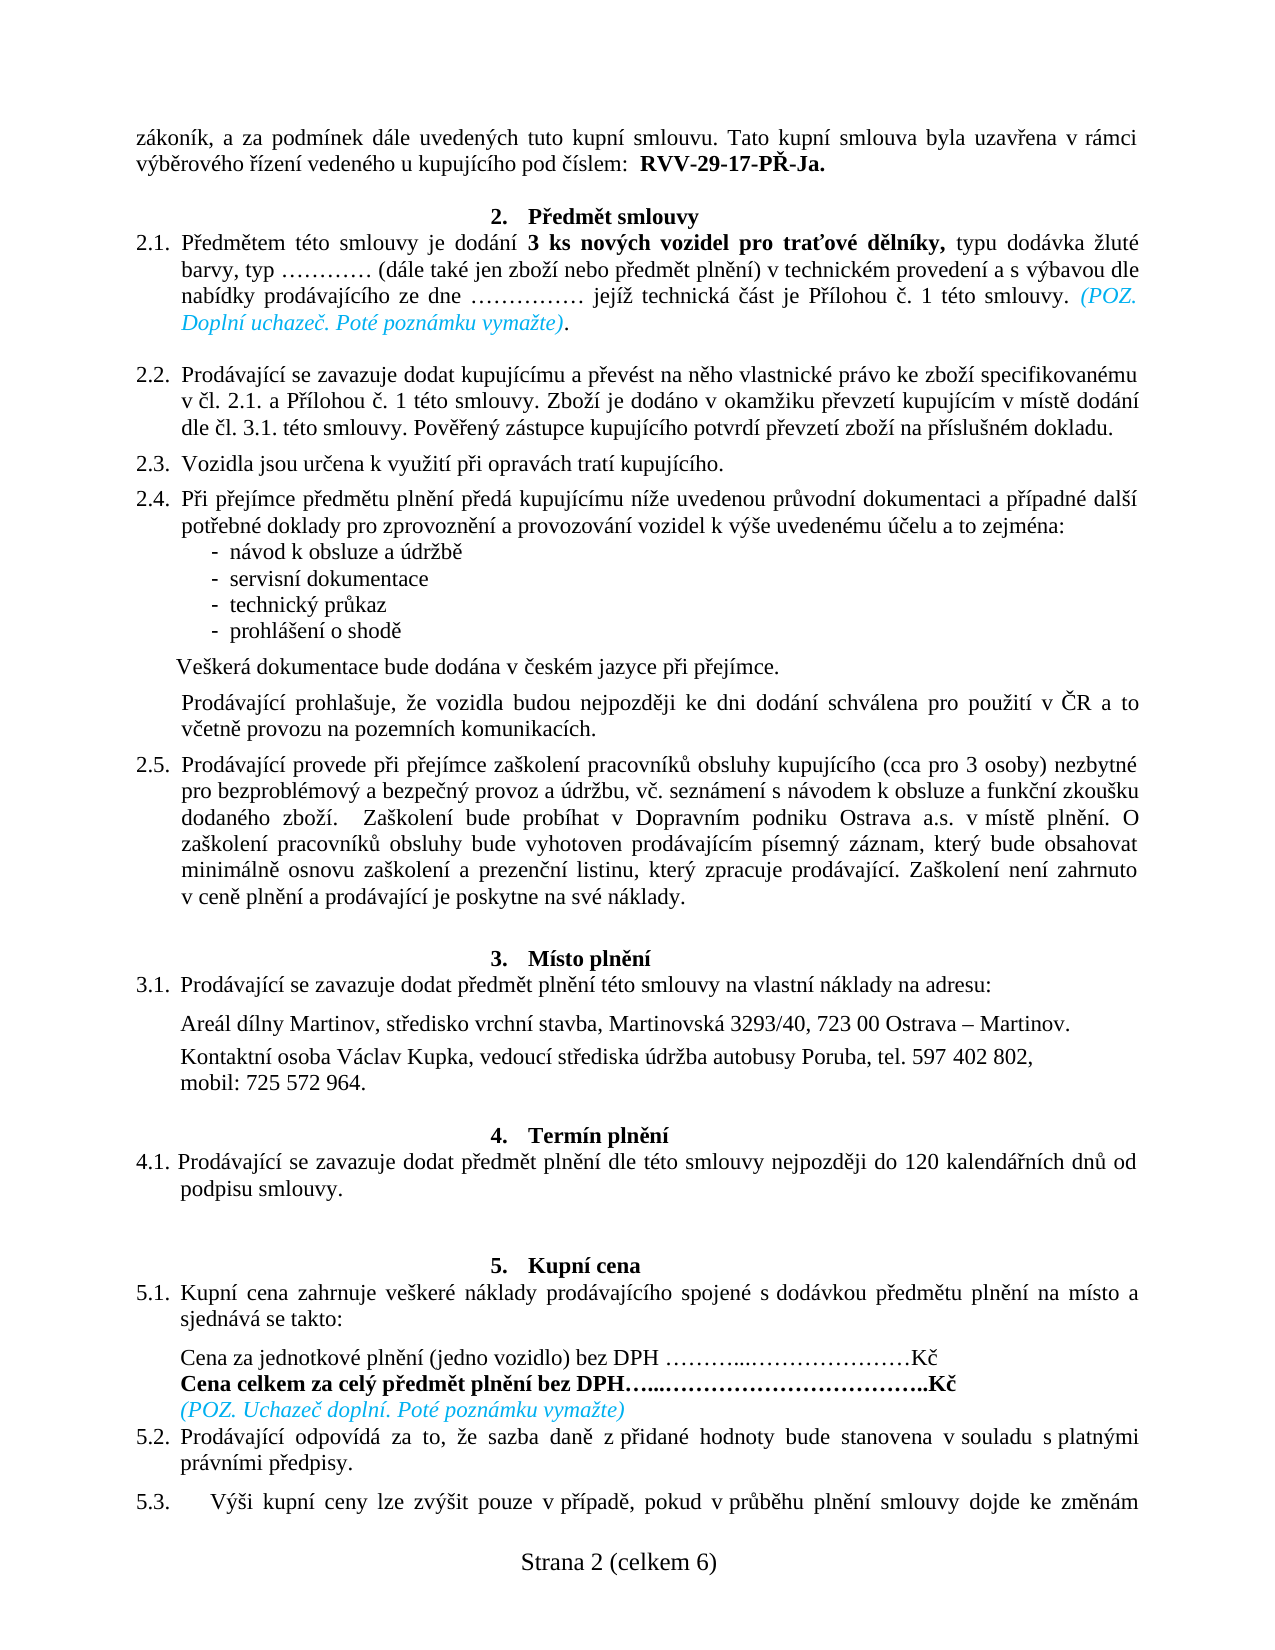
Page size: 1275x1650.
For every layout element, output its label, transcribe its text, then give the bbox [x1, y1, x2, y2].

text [136, 1488, 1139, 1514]
list Místo plnění [490, 945, 1139, 971]
text Předmětem této smlouvy je dodání 3 ks nových vozidel pro traťové dělníky, typu dodávka žluté barvy, typ ………… (dále také jen zboží nebo předmět plnění) v technickém provedení a s výbavou dle nabídky prodávajícího ze dne …………… jejíž technická část je Přílohou č. 1 této smlouvy. (POZ. Doplní uchazeč. Poté poznámku vymažte). [136, 229, 1139, 335]
list Prodávající prohlašuje, že vozidla budou nejpozději ke dni dodání schválena pro použití v ČR a to včetně provozu na pozemních komunikacích. [181, 689, 1139, 742]
list Areál dílny Martinov, středisko vrchní stavba, Martinovská 3293/40, 723 00 Ostrava – Martinov. [180, 1010, 1139, 1037]
list 4.1. Prodávající se zavazuje dodat předmět plnění dle této smlouvy nejpozději do 120 kalendářních dnů od podpisu smlouvy. [136, 1148, 1139, 1201]
text Cena za jednotkové plnění (jedno vozidlo) bez DPH ………...…………………Kč [136, 1344, 1139, 1370]
text Prodávající odpovídá za to, že sazba daně z přidané hodnoty bude stanovena v souladu s platnými právními předpisy. [136, 1423, 1139, 1476]
list Veškerá dokumentace bude dodána v českém jazyce při přejímce. [136, 653, 1139, 680]
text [136, 124, 1137, 177]
text Vozidla jsou určena k využití při opravách tratí kupujícího. [136, 450, 1139, 476]
list prohlášení o shodě [211, 617, 1166, 644]
text Prodávající se zavazuje dodat kupujícímu a převést na něho vlastnické právo ke zboží specifikovanému v čl. 2.1. a Přílohou č. 1 této smlouvy. Zboží je dodáno v okamžiku převzetí kupujícím v místě dodání dle čl. 3.1. této smlouvy. Pověřený zástupce kupujícího potvrdí převzetí zboží na příslušném dokladu. [136, 361, 1139, 440]
list návod k obsluze a údržbě [211, 538, 1166, 564]
text Prodávající provede při přejímce zaškolení pracovníků obsluhy kupujícího (cca pro 3 osoby) nezbytné pro bezproblémový a bezpečný provoz a údržbu, vč. seznámení s návodem k obsluze a funkční zkoušku dodaného zboží. Zaškolení bude probíhat v Dopravním podniku Ostrava a.s. v místě plnění. O zaškolení pracovníků obsluhy bude vyhotoven prodávajícím písemný záznam, který bude obsahovat minimálně osnovu zaškolení a prezenční listinu, který zpracuje prodávající. Zaškolení není zahrnuto v ceně plnění a prodávající je poskytne na své náklady. [136, 751, 1139, 909]
list servisní dokumentace [211, 564, 1166, 591]
list Kontaktní osoba Václav Kupka, vedoucí střediska údržba autobusy Poruba, tel. 597 402 802, [180, 1043, 1139, 1069]
list Kupní cena [490, 1252, 1139, 1279]
text (POZ. Uchazeč doplní. Poté poznámku vymažte) [180, 1397, 1139, 1423]
text Prodávající se zavazuje dodat předmět plnění této smlouvy na vlastní náklady na adresu: [136, 971, 1139, 998]
text Při přejímce předmětu plnění předá kupujícímu níže uvedenou průvodní dokumentaci a případné další potřebné doklady pro zprovoznění a provozování vozidel k výše uvedenému účelu a to zejména: [136, 485, 1139, 538]
list technický průkaz [211, 591, 1166, 617]
text Cena celkem za celý předmět plnění bez DPH…...……………………………..Kč [136, 1370, 1139, 1397]
text Kupní cena zahrnuje veškeré náklady prodávajícího spojené s dodávkou předmětu plnění na místo a sjednává se takto: [136, 1279, 1139, 1331]
list Termín plnění [490, 1122, 1139, 1148]
list Předmět smlouvy [490, 203, 1139, 229]
list mobil: 725 572 964. [180, 1069, 1139, 1096]
